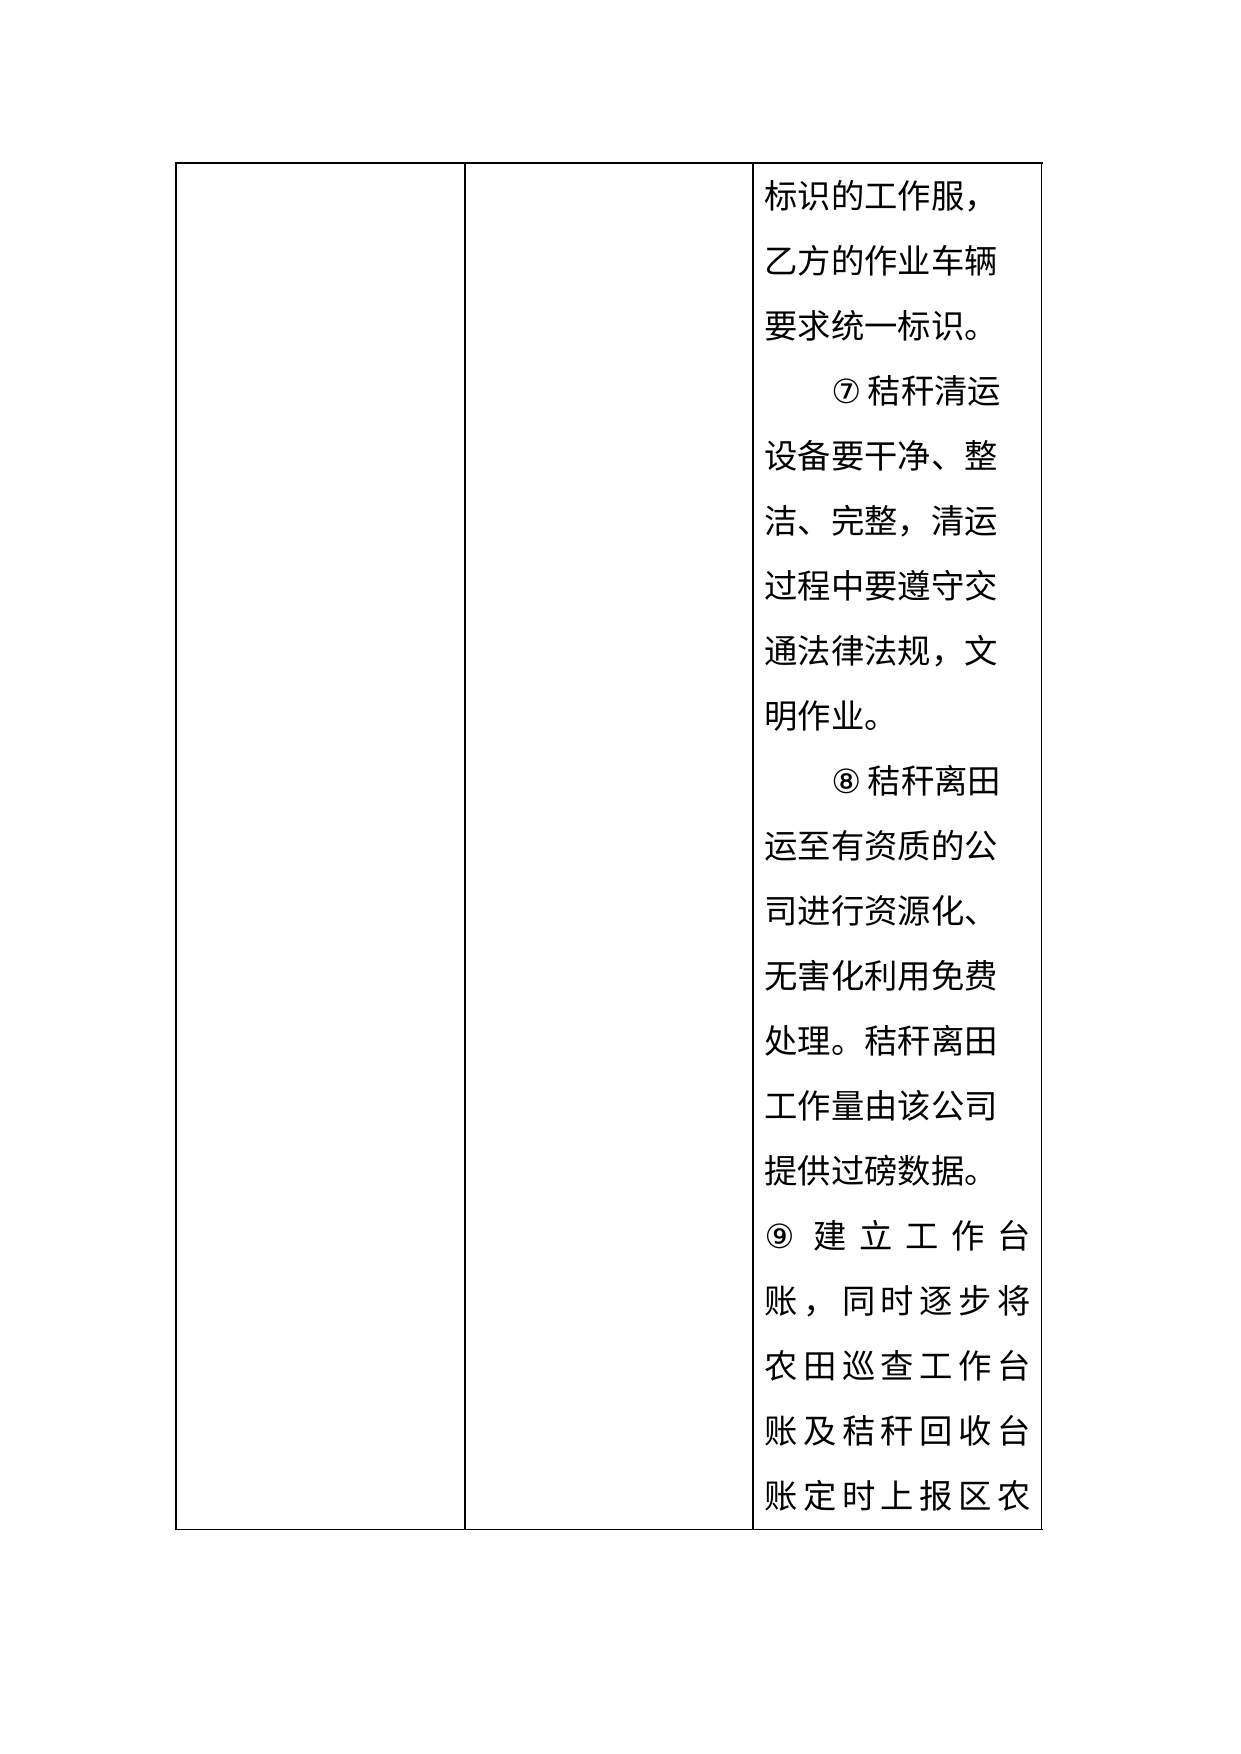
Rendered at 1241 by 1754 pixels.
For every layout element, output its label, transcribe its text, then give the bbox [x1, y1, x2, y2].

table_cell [754, 164, 1041, 1528]
table_cell [466, 164, 752, 1528]
table_cell 1 [177, 164, 464, 1528]
